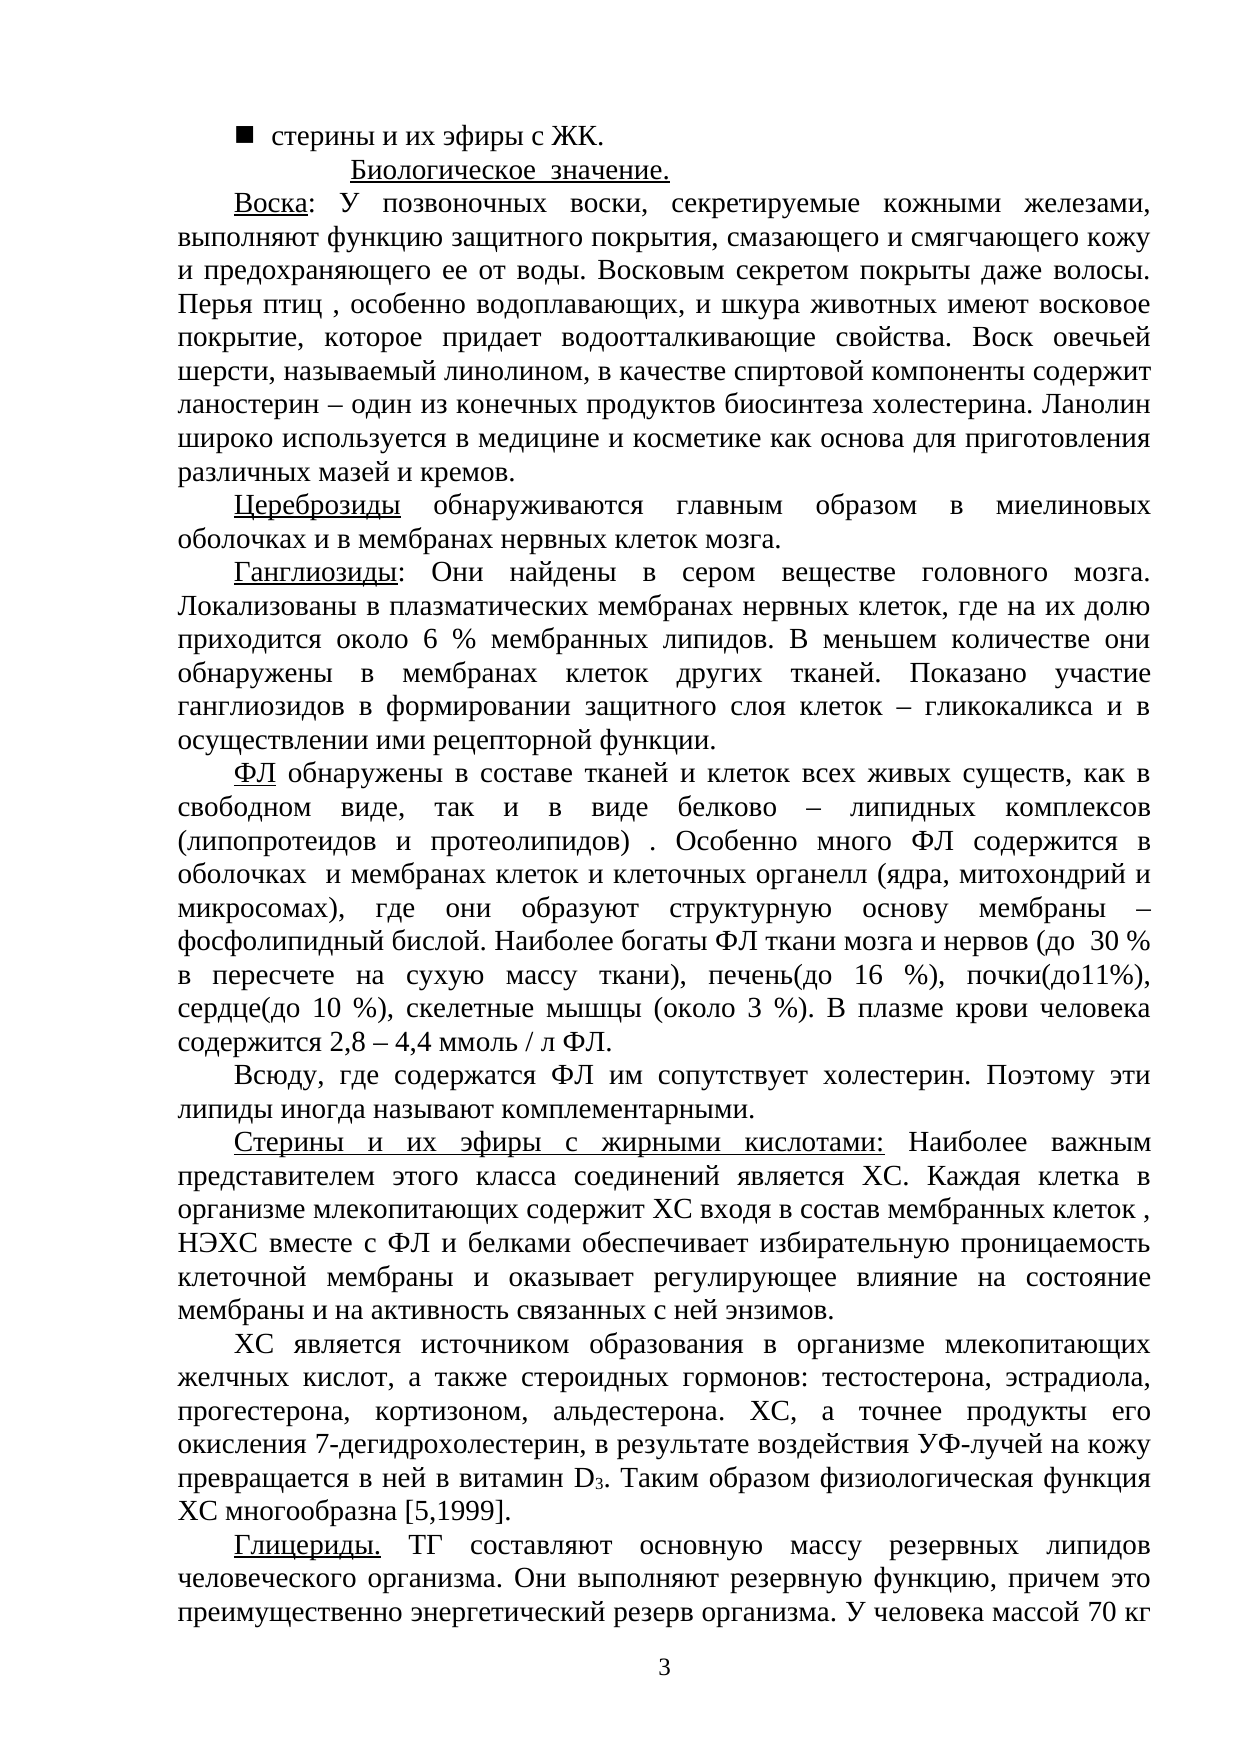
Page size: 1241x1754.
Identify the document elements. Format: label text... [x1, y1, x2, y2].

text ФЛ обнаружены в составе тканей и клеток всех живых существ, как в свободном виде, так и в виде белково – липидных комплексов (липопротеидов и протеолипидов) . Особенно много ФЛ содержится в оболочках и мембранах клеток и клеточных органелл (ядра, митохондрий и микросомах), где они образуют структурную основу мембраны – фосфолипидный бислой. Наиболее богаты ФЛ ткани мозга и нервов (до 30 % в пересчете на сухую массу ткани), печень(до 16 %), почки(до11%), сердце(до 10 %), скелетные мышцы (около 3 %). В плазме крови человека содержится 2,8 – 4,4 ммоль / л ФЛ. [177, 756, 1152, 1057]
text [177, 1527, 1152, 1628]
text Биологическое значение. [177, 152, 1152, 185]
text Стерины и их эфиры с жирными кислотами: Наиболее важным представителем этого класса соединений является ХС. Каждая клетка в организме млекопитающих содержит ХС входя в состав мембранных клеток , НЭХС вместе с ФЛ и белками обеспечивает избирательную проницаемость клеточной мембраны и оказывает регулирующее влияние на состояние мембраны и на активность связанных с ней энзимов. [177, 1124, 1152, 1326]
text ХС является источником образования в организме млекопитающих желчных кислот, а также стероидных гормонов: тестостерона, эстрадиола, прогестерона, кортизоном, альдестерона. ХС, а точнее продукты его окисления 7-дегидрохолестерин, в результате воздействия УФ-лучей на кожу превращается в ней в витамин D3. Таким образом физиологическая функция ХС многообразна [5,1999]. [177, 1326, 1152, 1527]
list стерины и их эфиры с ЖК. [233, 118, 1152, 152]
text Ганглиозиды: Они найдены в сером веществе головного мозга. Локализованы в плазматических мембранах нервных клеток, где на их долю приходится около 6 % мембранных липидов. В меньшем количестве они обнаружены в мембранах клеток других тканей. Показано участие ганглиозидов в формировании защитного слоя клеток – гликокаликса и в осуществлении ими рецепторной функции. [177, 554, 1152, 756]
text Воска: У позвоночных воски, секретируемые кожными железами, выполняют функцию защитного покрытия, смазающего и смягчающего кожу и предохраняющего ее от воды. Восковым секретом покрыты даже волосы. Перья птиц , особенно водоплавающих, и шкура животных имеют восковое покрытие, которое придает водоотталкивающие свойства. Воск овечьей шерсти, называемый линолином, в качестве спиртовой компоненты содержит ланостерин – один из конечных продуктов биосинтеза холестерина. Ланолин широко используется в медицине и косметике как основа для приготовления различных мазей и кремов. [177, 185, 1152, 487]
text Цереброзиды обнаруживаются главным образом в миелиновых оболочках и в мембранах нервных клеток мозга. [177, 487, 1152, 554]
text Всюду, где содержатся ФЛ им сопутствует холестерин. Поэтому эти липиды иногда называют комплементарными. [177, 1057, 1152, 1124]
